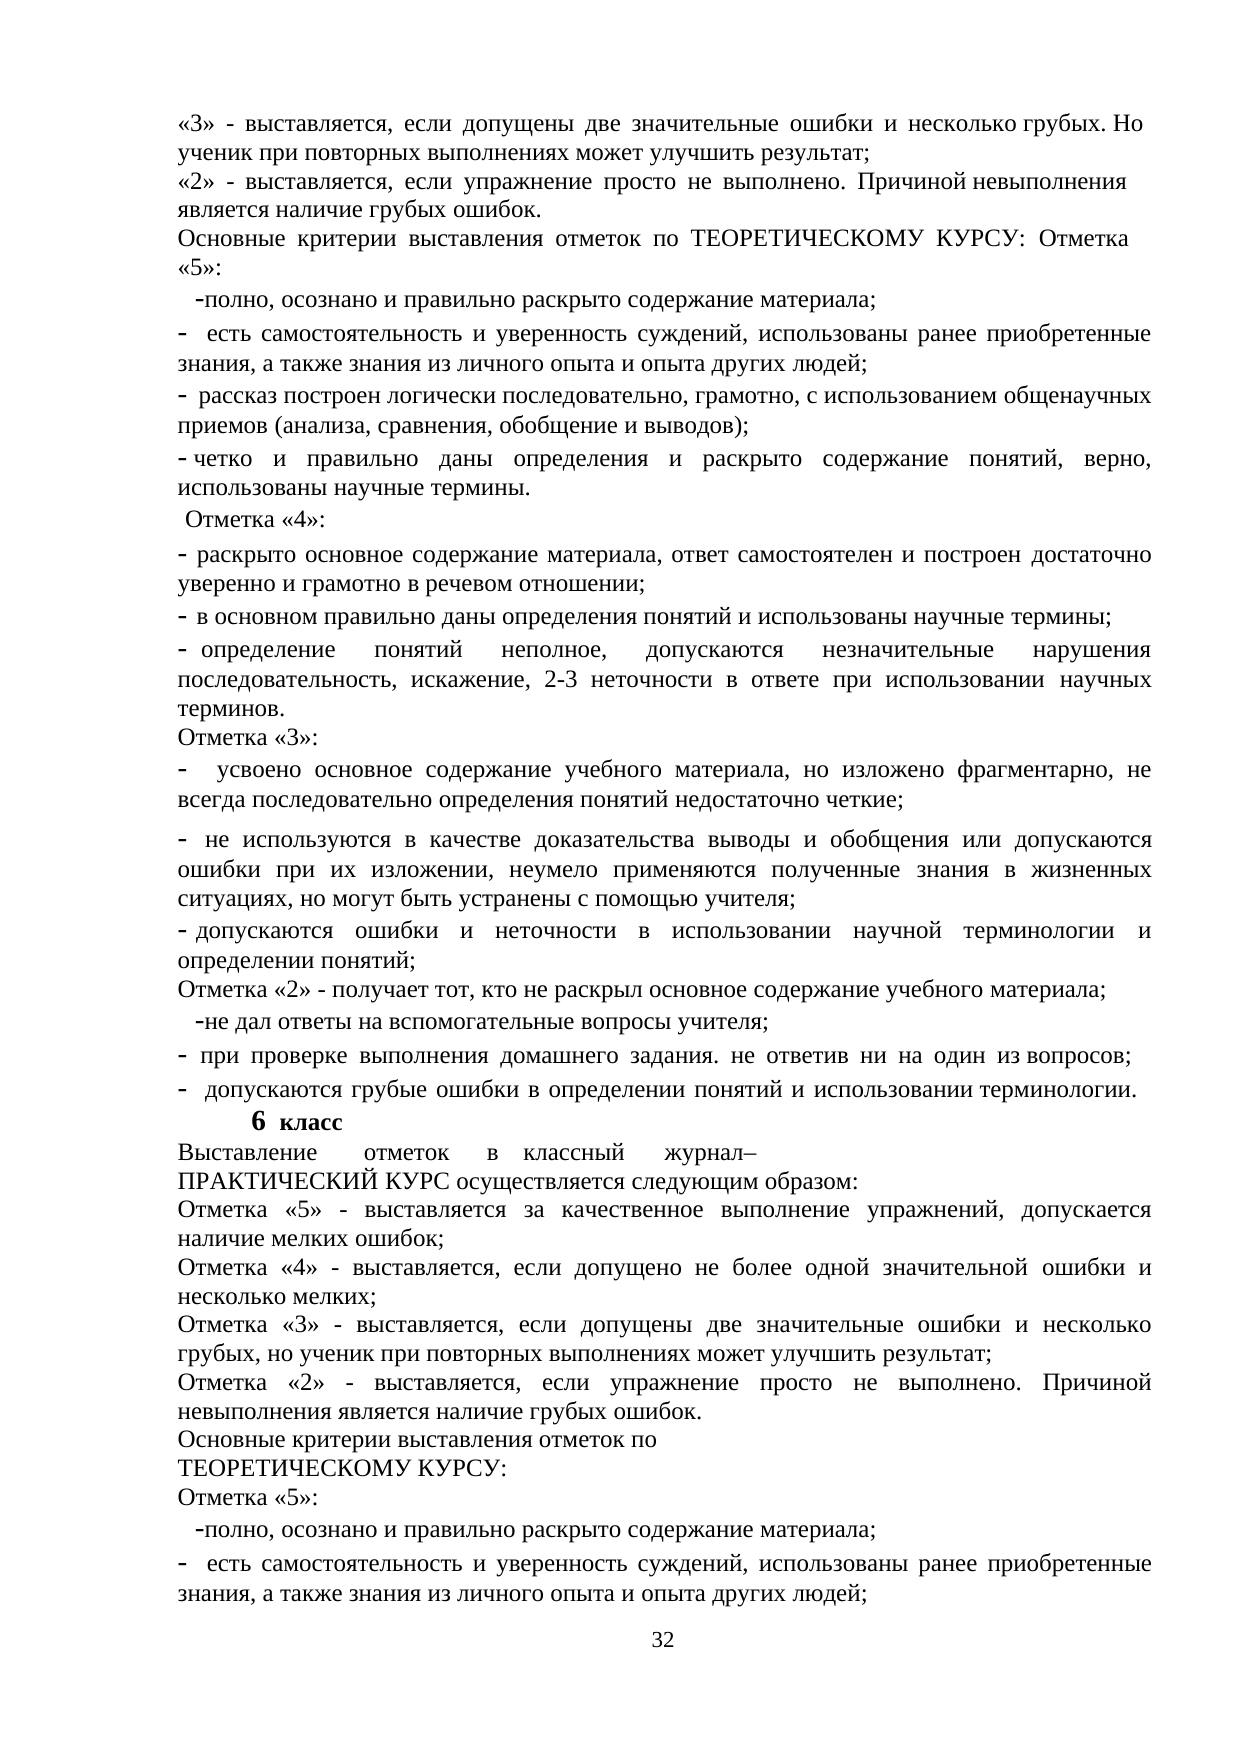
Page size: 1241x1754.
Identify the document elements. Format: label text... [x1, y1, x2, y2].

list усвоено основное содержание учебного материала, но изложено фрагментарно, не всегда последовательно определения понятий недостаточно четкие; [177, 750, 1152, 813]
list допускаются ошибки и неточности в использовании научной терминологии и определении понятий; [177, 912, 1151, 974]
text Выставление отметок в классный журнал– [177, 1137, 1152, 1166]
list полно, осознано и правильно раскрыто содержание материала; [194, 281, 1196, 314]
subtitle класс [251, 1103, 1196, 1137]
list полно, осознано и правильно раскрыто содержание материала; [194, 1511, 1196, 1544]
list в основном правильно даны определения понятий и использованы научные термины; [177, 597, 1151, 631]
text Отметка «2» - выставляется, если упражнение просто не выполнено. Причиной невыполнения является наличие грубых ошибок. [177, 1367, 1152, 1424]
text Отметка «3» - выставляется, если допущены две значительные ошибки и несколько грубых, но ученик при повторных выполнениях может улучшить результат; [177, 1309, 1152, 1367]
text «3» - выставляется, если допущены две значительные ошибки и несколько грубых. Но ученик при повторных выполнениях может улучшить результат; [177, 108, 1196, 166]
text Отметка «4» - выставляется, если допущено не более одной значительной ошибки и несколько мелких; [177, 1252, 1152, 1309]
text ТЕОРЕТИЧЕСКОМУ КУРСУ: [177, 1453, 1129, 1482]
text Отметка «4»: [185, 501, 1196, 535]
text Основные критерии выставления отметок по [177, 1424, 1129, 1453]
text Отметка «5»: [177, 1482, 1129, 1511]
list допускаются грубые ошибки в определении понятий и использовании терминологии. [177, 1070, 1151, 1103]
list при проверке выполнения домашнего задания. не ответив ни на один из вопросов; [177, 1036, 1151, 1070]
text Отметка «2» - получает тот, кто не раскрыл основное содержание учебного материала; [177, 974, 1152, 1003]
text «2» - выставляется, если упражнение просто не выполнено. Причиной невыполнения является наличие грубых ошибок. [177, 166, 1196, 223]
list есть самостоятельность и уверенность суждений, использованы ранее приобретенные знания, а также знания из личного опыта и опыта других людей; [177, 1544, 1152, 1607]
list определение понятий неполное, допускаются незначительные нарушения последовательность, искажение, 2-3 неточности в ответе при использовании научных терминов. [177, 631, 1152, 722]
list четко и правильно даны определения и раскрыто содержание понятий, верно, использованы научные термины. [177, 439, 1152, 501]
list раскрыто основное содержание материала, ответ самостоятелен и построен достаточно уверенно и грамотно в речевом отношении; [177, 535, 1152, 597]
list рассказ построен логически последовательно, грамотно, с использованием общенаучных приемов (анализа, сравнения, обобщение и выводов); [177, 377, 1151, 439]
list есть самостоятельность и уверенность суждений, использованы ранее приобретенные знания, а также знания из личного опыта и опыта других людей; [177, 314, 1151, 377]
list не используются в качестве доказательства выводы и обобщения или допускаются ошибки при их изложении, неумело применяются полученные знания в жизненных ситуациях, но могут быть устранены с помощью учителя; [177, 820, 1152, 911]
text Отметка «5» - выставляется за качественное выполнение упражнений, допускается наличие мелких ошибок; [177, 1194, 1152, 1252]
text Основные критерии выставления отметок по ТЕОРЕТИЧЕСКОМУ КУРСУ: Отметка «5»: [177, 223, 1129, 281]
text ПРАКТИЧЕСКИЙ КУРС осуществляется следующим образом: [177, 1166, 1152, 1194]
list не дал ответы на вспомогательные вопросы учителя; [194, 1003, 1196, 1036]
text Отметка «3»: [177, 722, 1196, 750]
